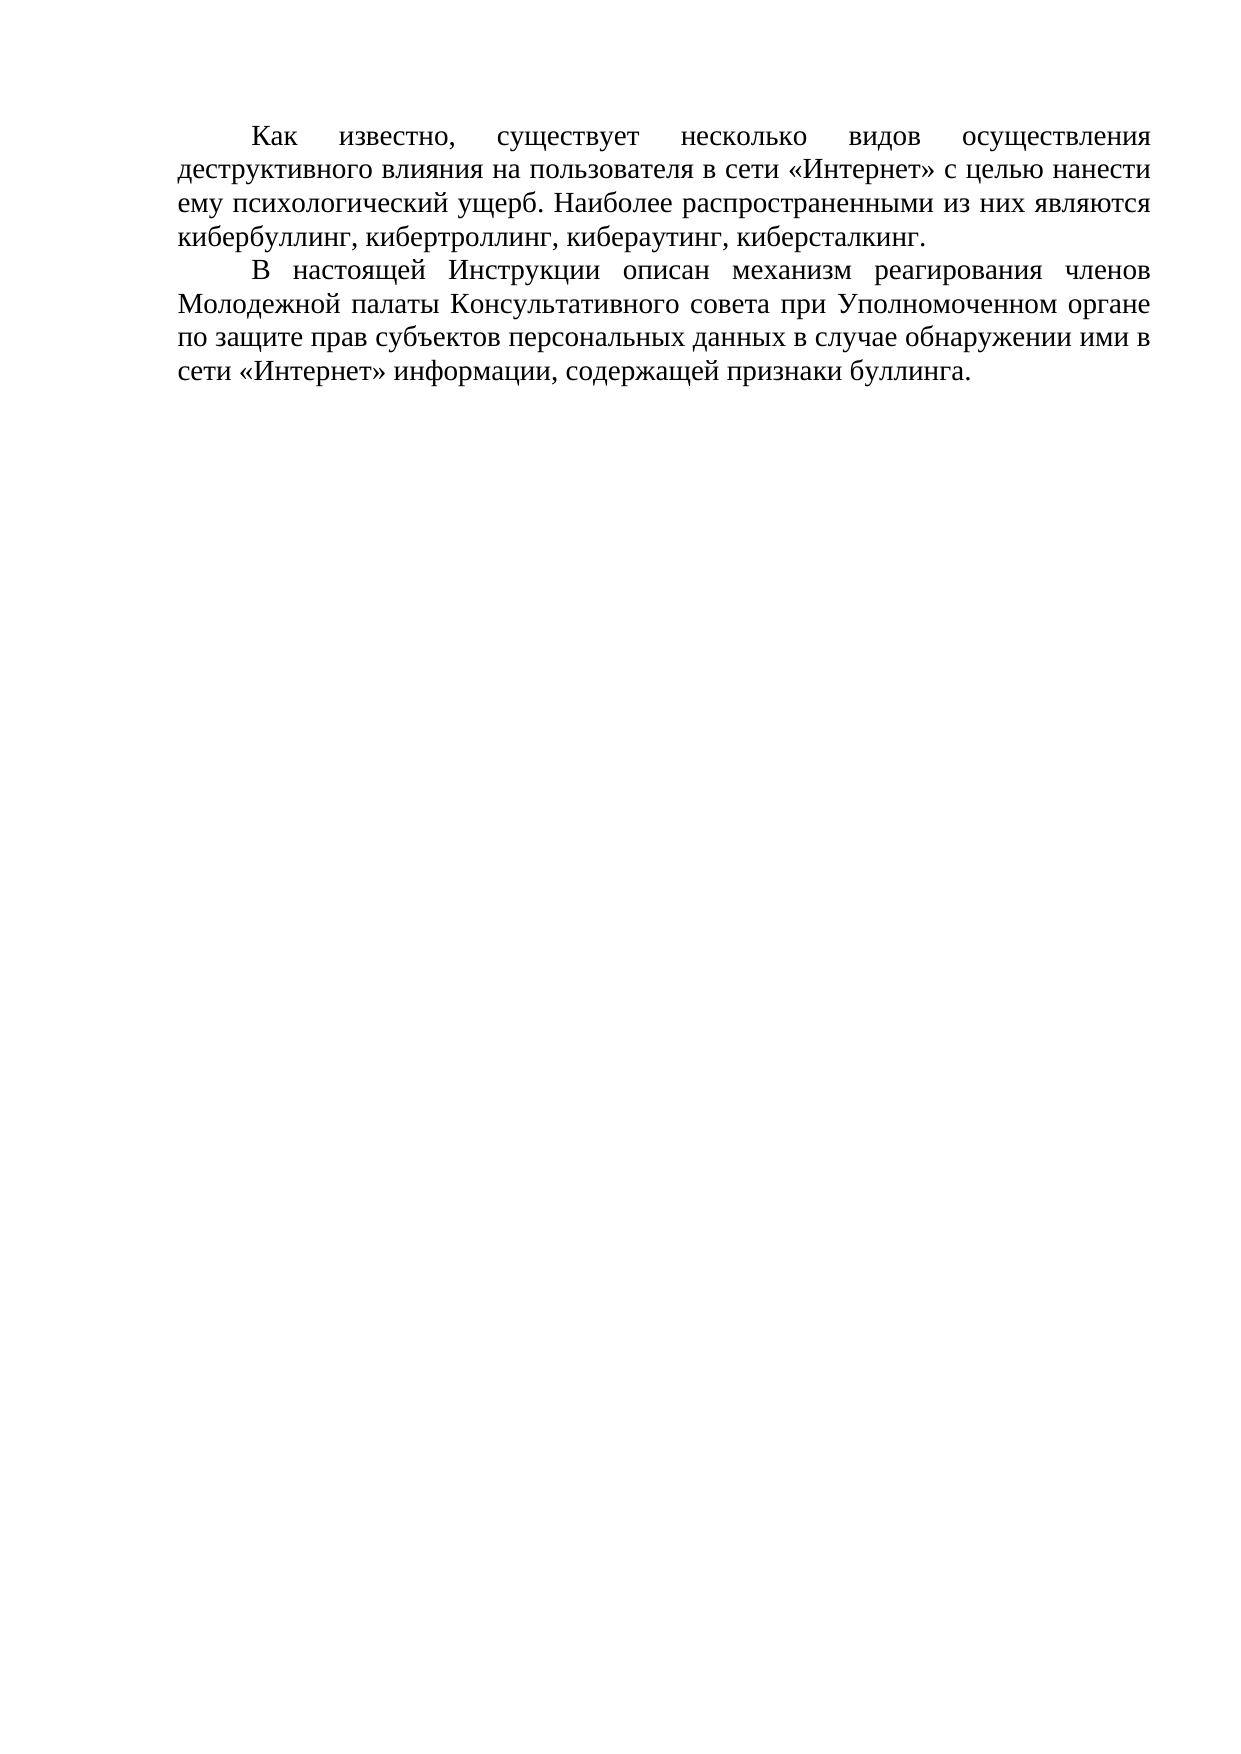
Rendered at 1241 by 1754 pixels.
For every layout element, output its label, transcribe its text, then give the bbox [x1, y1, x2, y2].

text Как известно, существует несколько видов осуществления деструктивного влияния на пользователя в сети «Интернет» с целью нанести ему психологический ущерб. Наиболее распространенными из них являются кибербуллинг, кибертроллинг, кибераутинг, киберсталкинг. [177, 118, 1152, 252]
text В настоящей Инструкции описан механизм реагирования членов Молодежной палаты Консультативного совета при Уполномоченном органе по защите прав субъектов персональных данных в случае обнаружении ими в сети «Интернет» информации, содержащей признаки буллинга. [177, 252, 1152, 386]
